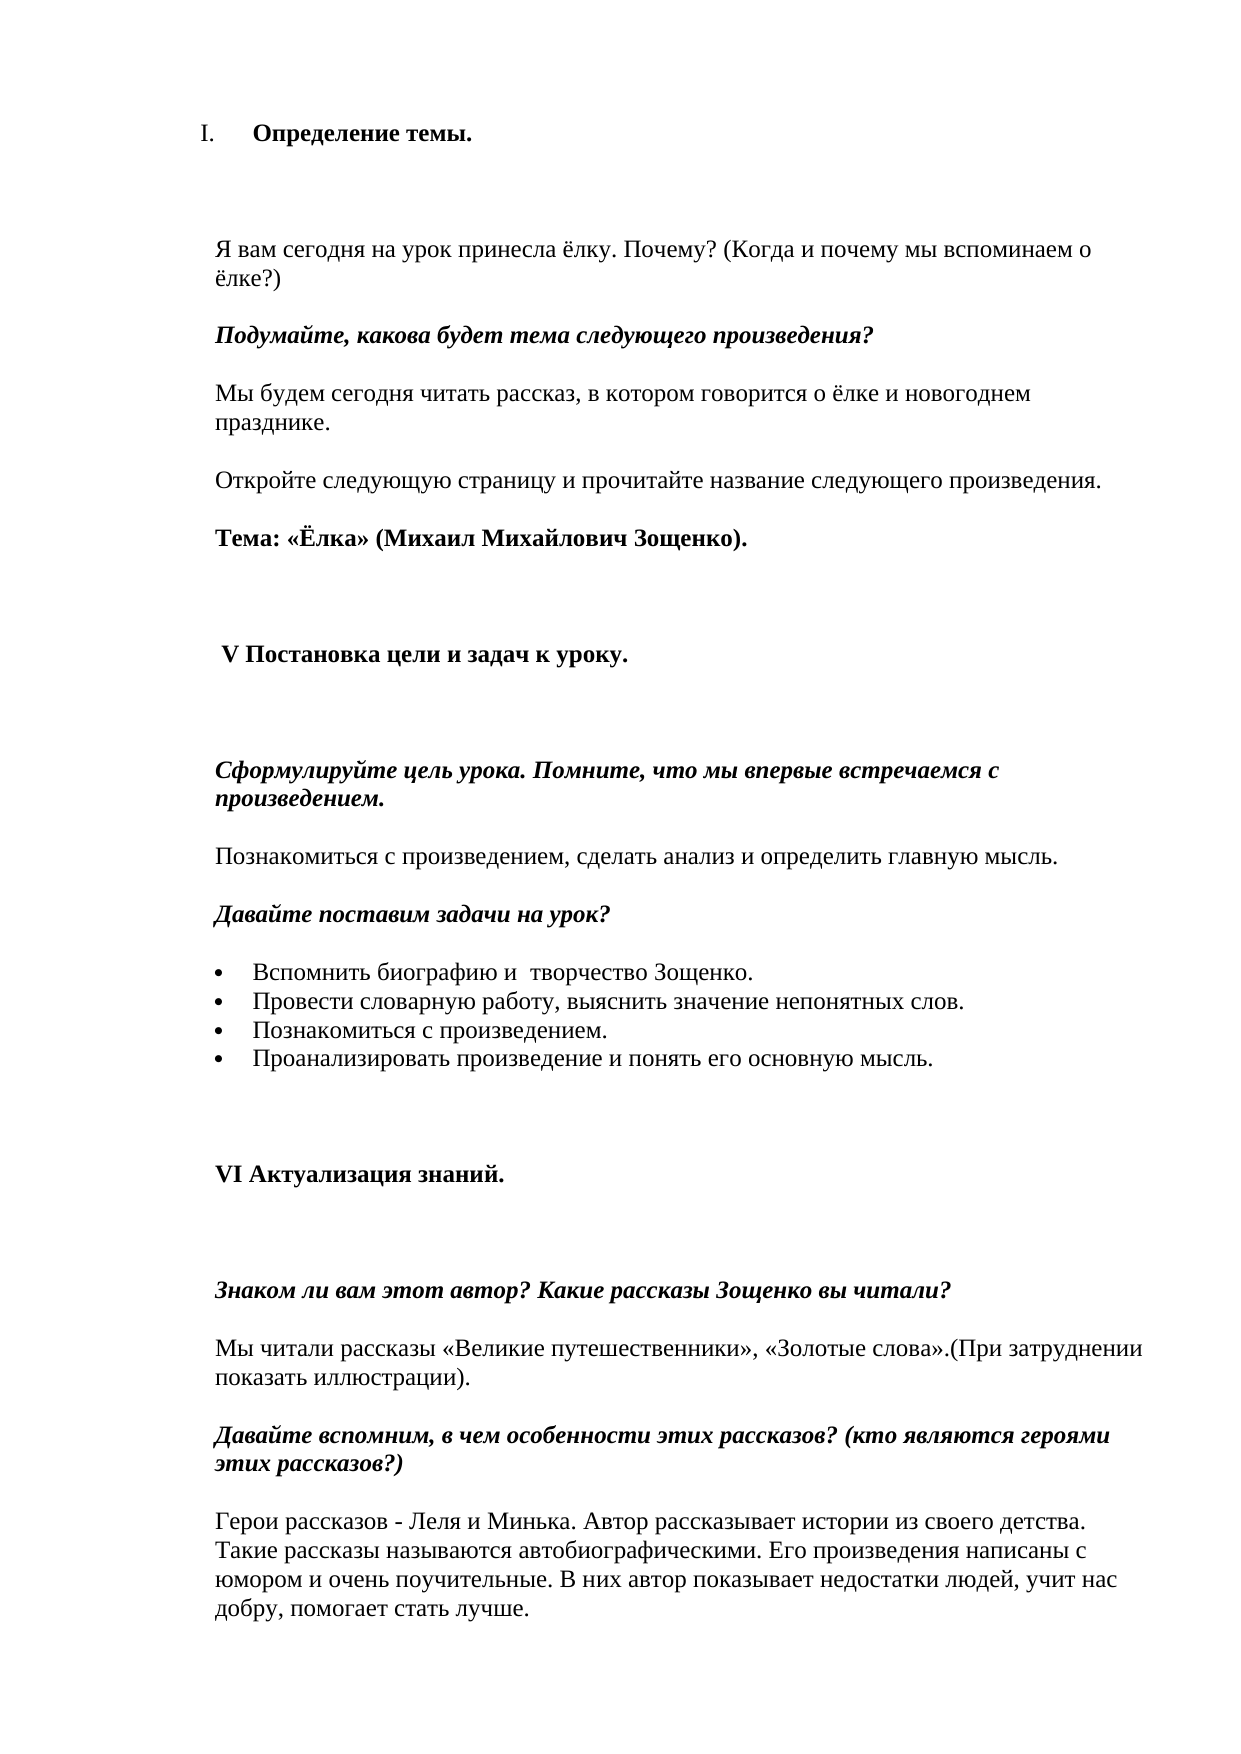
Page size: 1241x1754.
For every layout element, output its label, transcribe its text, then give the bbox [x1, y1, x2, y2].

text Подумайте, какова будет тема следующего произведения? [215, 321, 1152, 349]
text Я вам сегодня на урок принесла ёлку. Почему? (Когда и почему мы вспоминаем о ёлке?) [215, 234, 1152, 291]
list Вспомнить биографию и творчество Зощенко. [215, 957, 1152, 986]
text Давайте вспомним, в чем особенности этих рассказов? (кто являются героями этих рассказов?) [215, 1420, 1152, 1477]
text Познакомиться с произведением, сделать анализ и определить главную мысль. [215, 841, 1152, 870]
list Познакомиться с произведением. [215, 1015, 1152, 1043]
text Герои рассказов - Леля и Минька. Автор рассказывает истории из своего детства. Такие рассказы называются автобиографическими. Его произведения написаны с юмором и очень поучительные. В них автор показывает недостатки людей, учит нас добру, помогает стать лучше. [215, 1506, 1152, 1621]
list Определение темы. [215, 118, 1152, 147]
text Мы будем сегодня читать рассказ, в котором говорится о ёлке и новогоднем празднике. [215, 378, 1152, 436]
text Тема: «Ёлка» (Михаил Михайлович Зощенко). [215, 523, 1152, 552]
list Проанализировать произведение и понять его основную мысль. [215, 1043, 1152, 1072]
list Провести словарную работу, выяснить значение непонятных слов. [215, 986, 1152, 1015]
text Давайте поставим задачи на урок? [215, 899, 1152, 928]
text Знаком ли вам этот автор? Какие рассказы Зощенко вы читали? [215, 1275, 1152, 1304]
text Сформулируйте цель урока. Помните, что мы впервые встречаемся с произведением. [215, 755, 1152, 812]
text VI Актуализация знаний. [215, 1159, 1152, 1188]
text V Постановка цели и задач к уроку. [215, 639, 1152, 668]
text Откройте следующую страницу и прочитайте название следующего произведения. [215, 465, 1152, 494]
text Мы читали рассказы «Великие путешественники», «Золотые слова».(При затруднении показать иллюстрации). [215, 1333, 1152, 1391]
